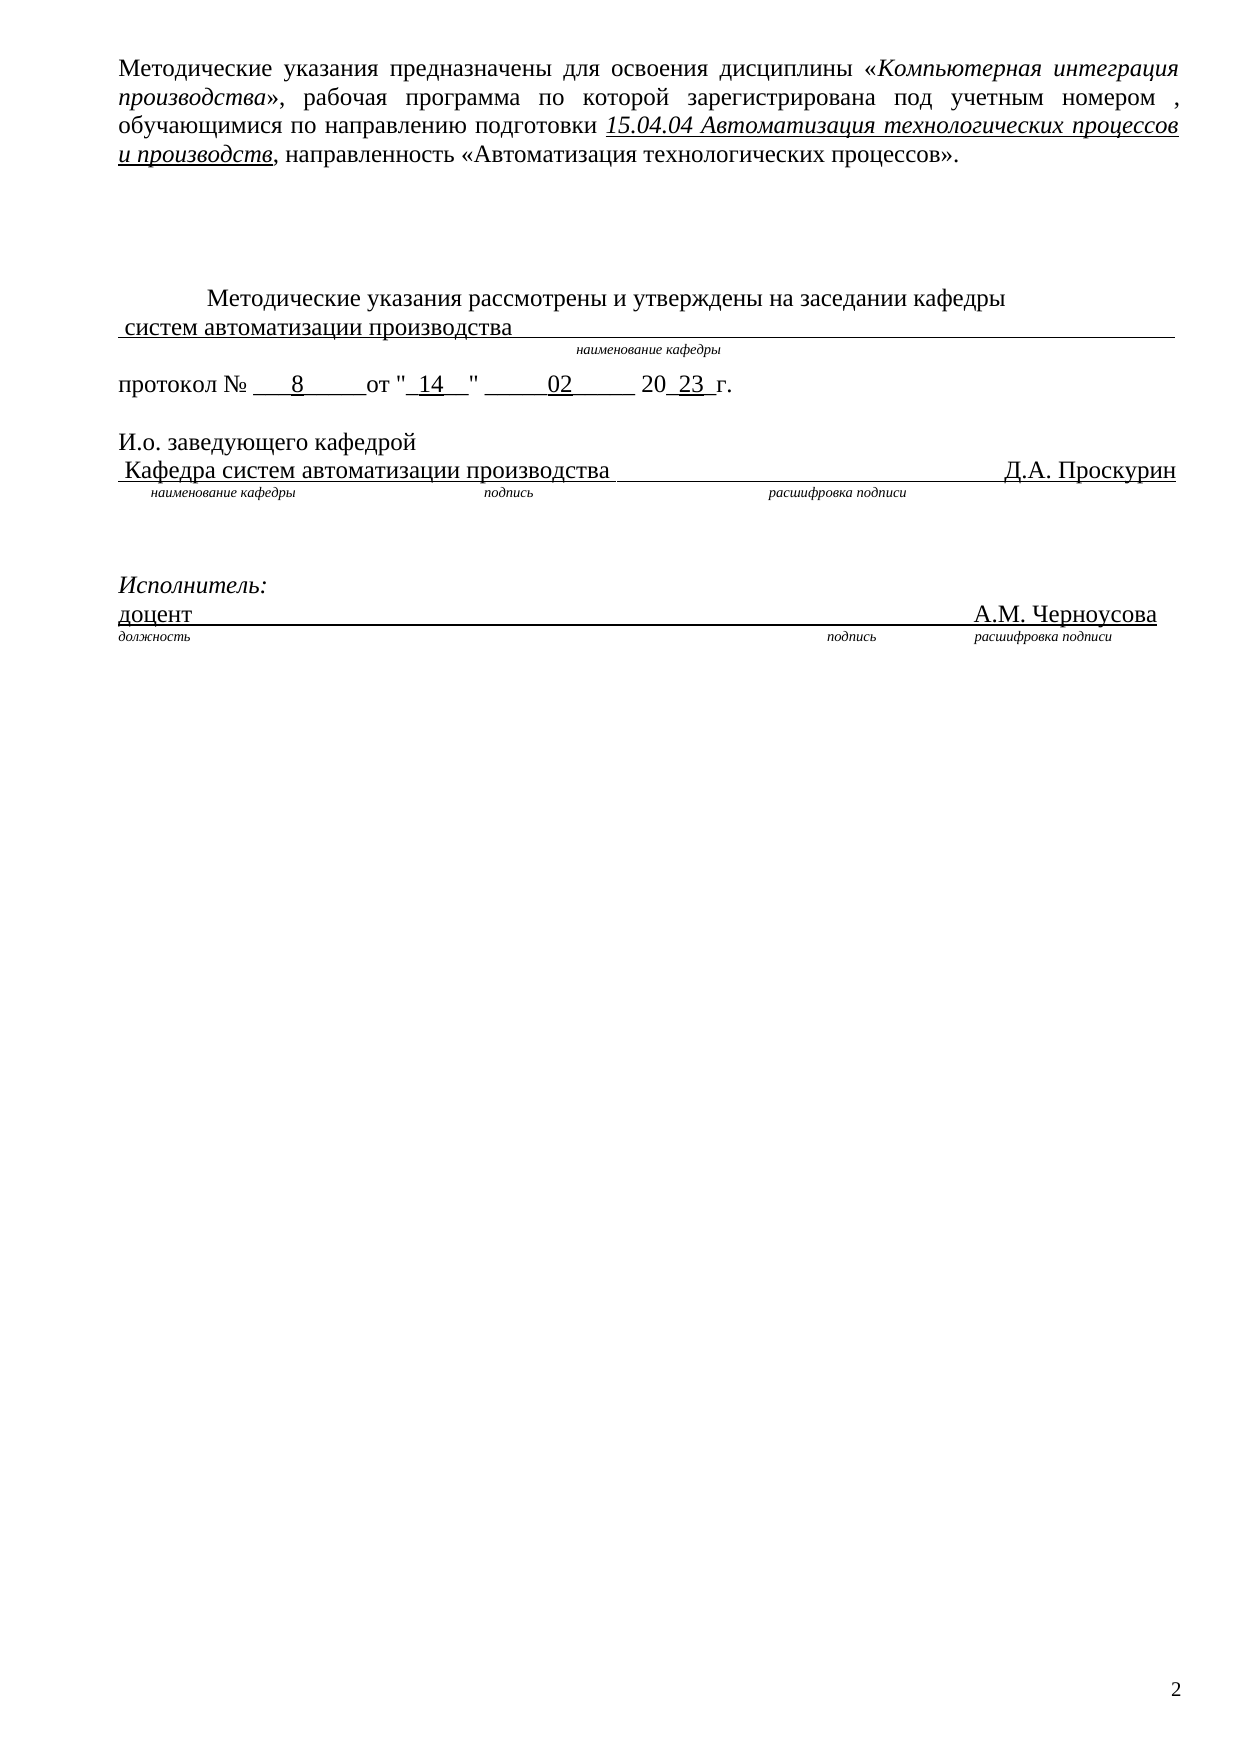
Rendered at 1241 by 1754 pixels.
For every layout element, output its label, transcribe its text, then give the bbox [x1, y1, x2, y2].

text систем автоматизации производства [118, 312, 1181, 341]
text Исполнитель: [118, 571, 1181, 599]
text наименование кафедры подпись расшифровка подписи [118, 484, 1181, 513]
text Методические указания предназначены для освоения дисциплины «Компьютерная интеграция производства», рабочая программа по которой зарегистрирована под учетным номером , обучающимися по направлению подготовки 15.04.04 Автоматизация технологических процессов и производств, направленность «Автоматизация технологических процессов». [118, 53, 1181, 168]
text должность подпись расшифровка подписи [118, 628, 1181, 657]
text протокол № ___8_____от "_14__" _____02_____ 20_23_г. [118, 369, 1181, 398]
text доцент А.М. Черноусова [118, 599, 1181, 628]
text И.о. заведующего кафедрой [118, 427, 1181, 456]
text Кафедра систем автоматизации производства Д.А. Проскурин [118, 456, 1181, 484]
text наименование кафедры [118, 341, 1181, 369]
text Методические указания рассмотрены и утверждены на заседании кафедры [118, 283, 1181, 312]
